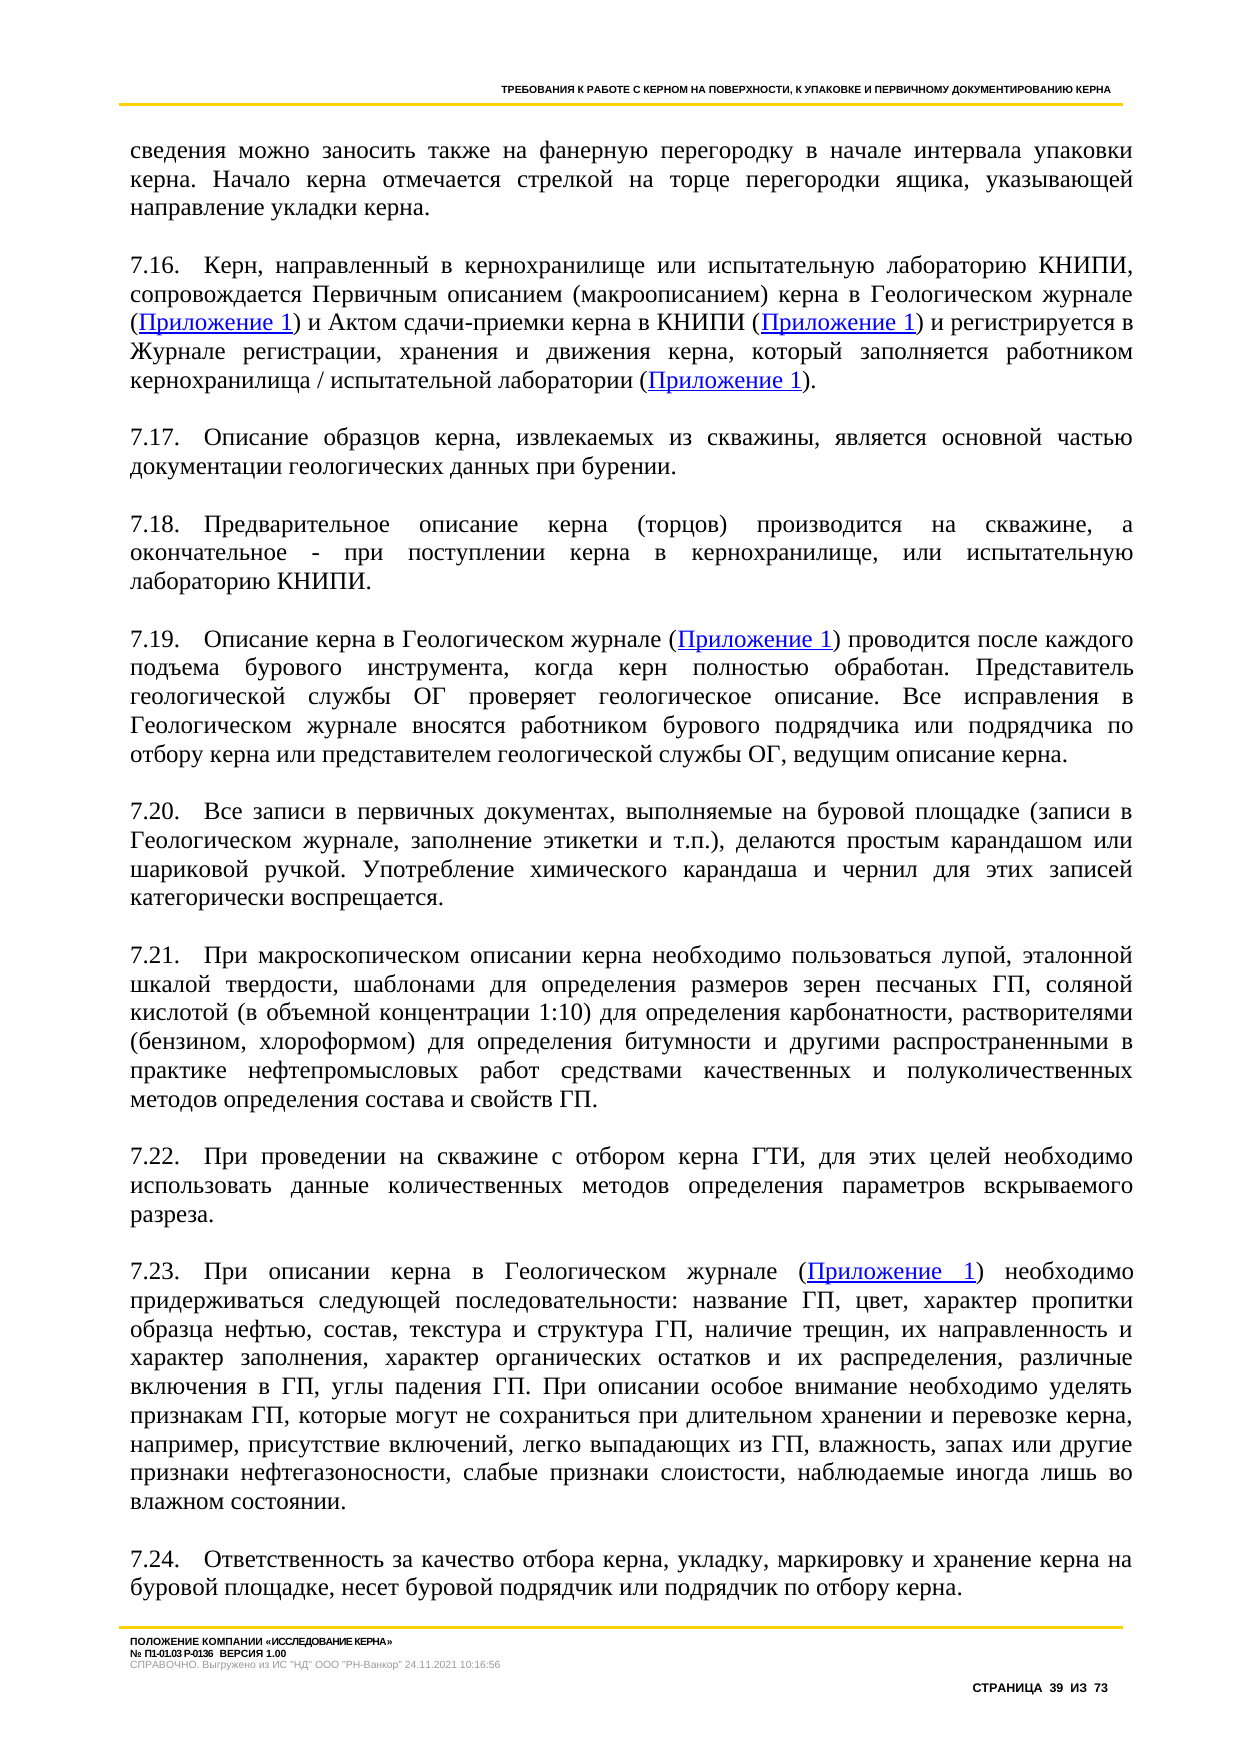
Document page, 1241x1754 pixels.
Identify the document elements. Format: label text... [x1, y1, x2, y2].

text 7.19. Описание керна в Геологическом журнале (Приложение 1) проводится после каждого подъема бурового инструмента, когда керн полностью обработан. Представитель геологической службы ОГ проверяет геологическое описание. Все исправления в Геологическом журнале вносятся работником бурового подрядчика или подрядчика по отбору керна или представителем геологической службы ОГ, ведущим описание керна. [130, 624, 1134, 767]
text 7.23. При описании керна в Геологическом журнале (Приложение 1) необходимо придерживаться следующей последовательности: название ГП, цвет, характер пропитки образца нефтью, состав, текстура и структура ГП, наличие трещин, их направленность и характер заполнения, характер органических остатков и их распределения, различные включения в ГП, углы падения ГП. При описании особое внимание необходимо уделять признакам ГП, которые могут не сохраниться при длительном хранении и перевозке керна, например, присутствие включений, легко выпадающих из ГП, влажность, запах или другие признаки нефтегазоносности, слабые признаки слоистости, наблюдаемые иногда лишь во влажном состоянии. [130, 1256, 1134, 1515]
text 7.17. Описание образцов керна, извлекаемых из скважины, является основной частью документации геологических данных при бурении. [130, 422, 1134, 480]
text 7.22. При проведении на скважине с отбором керна ГТИ, для этих целей необходимо использовать данные количественных методов определения параметров вскрываемого разреза. [130, 1141, 1134, 1227]
text 7.20. Все записи в первичных документах, выполняемые на буровой площадке (записи в Геологическом журнале, заполнение этикетки и т.п.), делаются простым карандашом или шариковой ручкой. Употребление химического карандаша и чернил для этих записей категорически воспрещается. [130, 796, 1134, 911]
text 7.18. Предварительное описание керна (торцов) производится на скважине, а окончательное - при поступлении керна в кернохранилище, или испытательную лабораторию КНИПИ. [130, 509, 1134, 595]
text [130, 135, 1134, 221]
text 7.16. Керн, направленный в кернохранилище или испытательную лабораторию КНИПИ, сопровождается Первичным описанием (макроописанием) керна в Геологическом журнале (Приложение 1) и Актом сдачи-приемки керна в КНИПИ (Приложение 1) и регистрируется в Журнале регистрации, хранения и движения керна, который заполняется работником кернохранилища / испытательной лаборатории (Приложение 1). [130, 250, 1134, 394]
text 7.24. Ответственность за качество отбора керна, укладку, маркировку и хранение керна на буровой площадке, несет буровой подрядчик или подрядчик по отбору керна. [130, 1544, 1134, 1601]
text 7.21. При макроскопическом описании керна необходимо пользоваться лупой, эталонной шкалой твердости, шаблонами для определения размеров зерен песчаных ГП, соляной кислотой (в объемной концентрации 1:10) для определения карбонатности, растворителями (бензином, хлороформом) для определения битумности и другими распространенными в практике нефтепромысловых работ средствами качественных и полуколичественных методов определения состава и свойств ГП. [130, 940, 1134, 1112]
